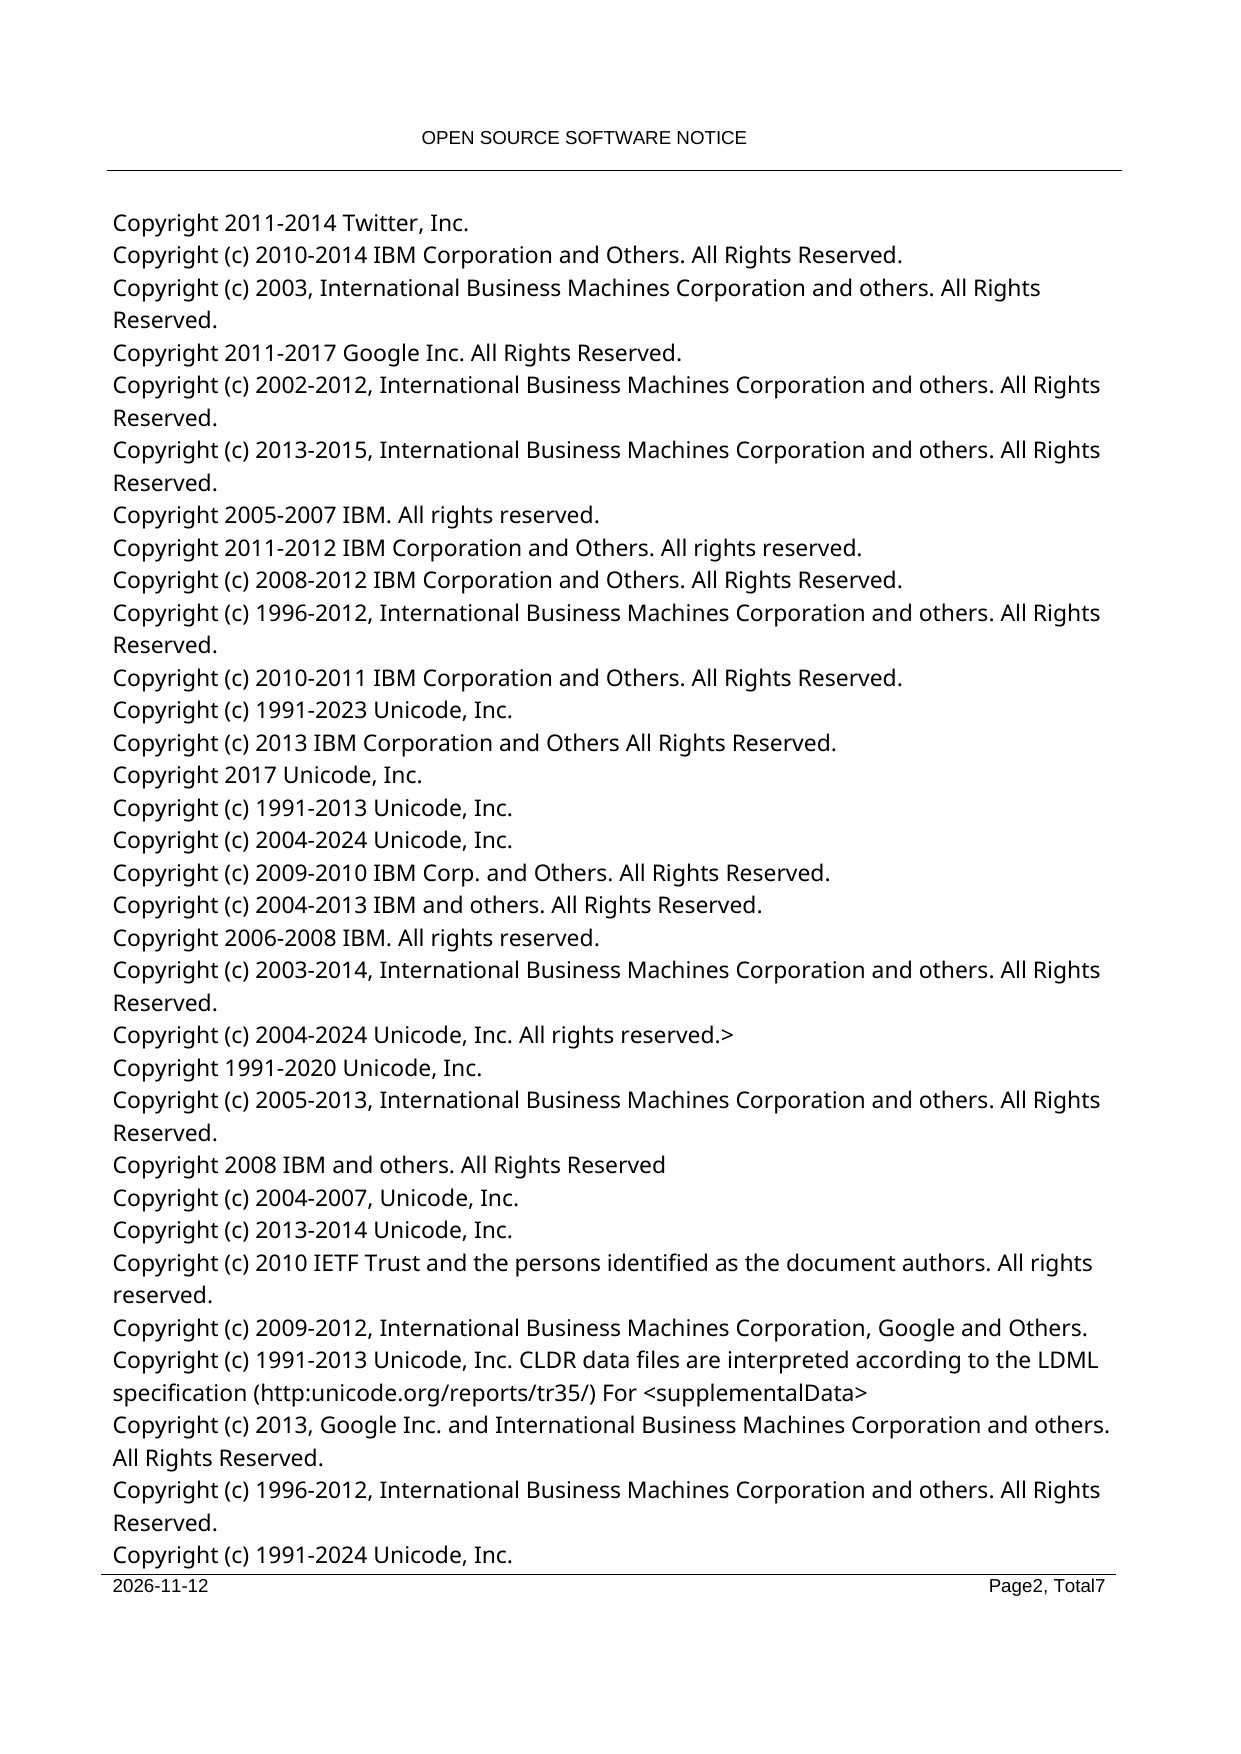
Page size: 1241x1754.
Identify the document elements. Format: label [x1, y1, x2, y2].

text [112, 206, 1128, 1571]
